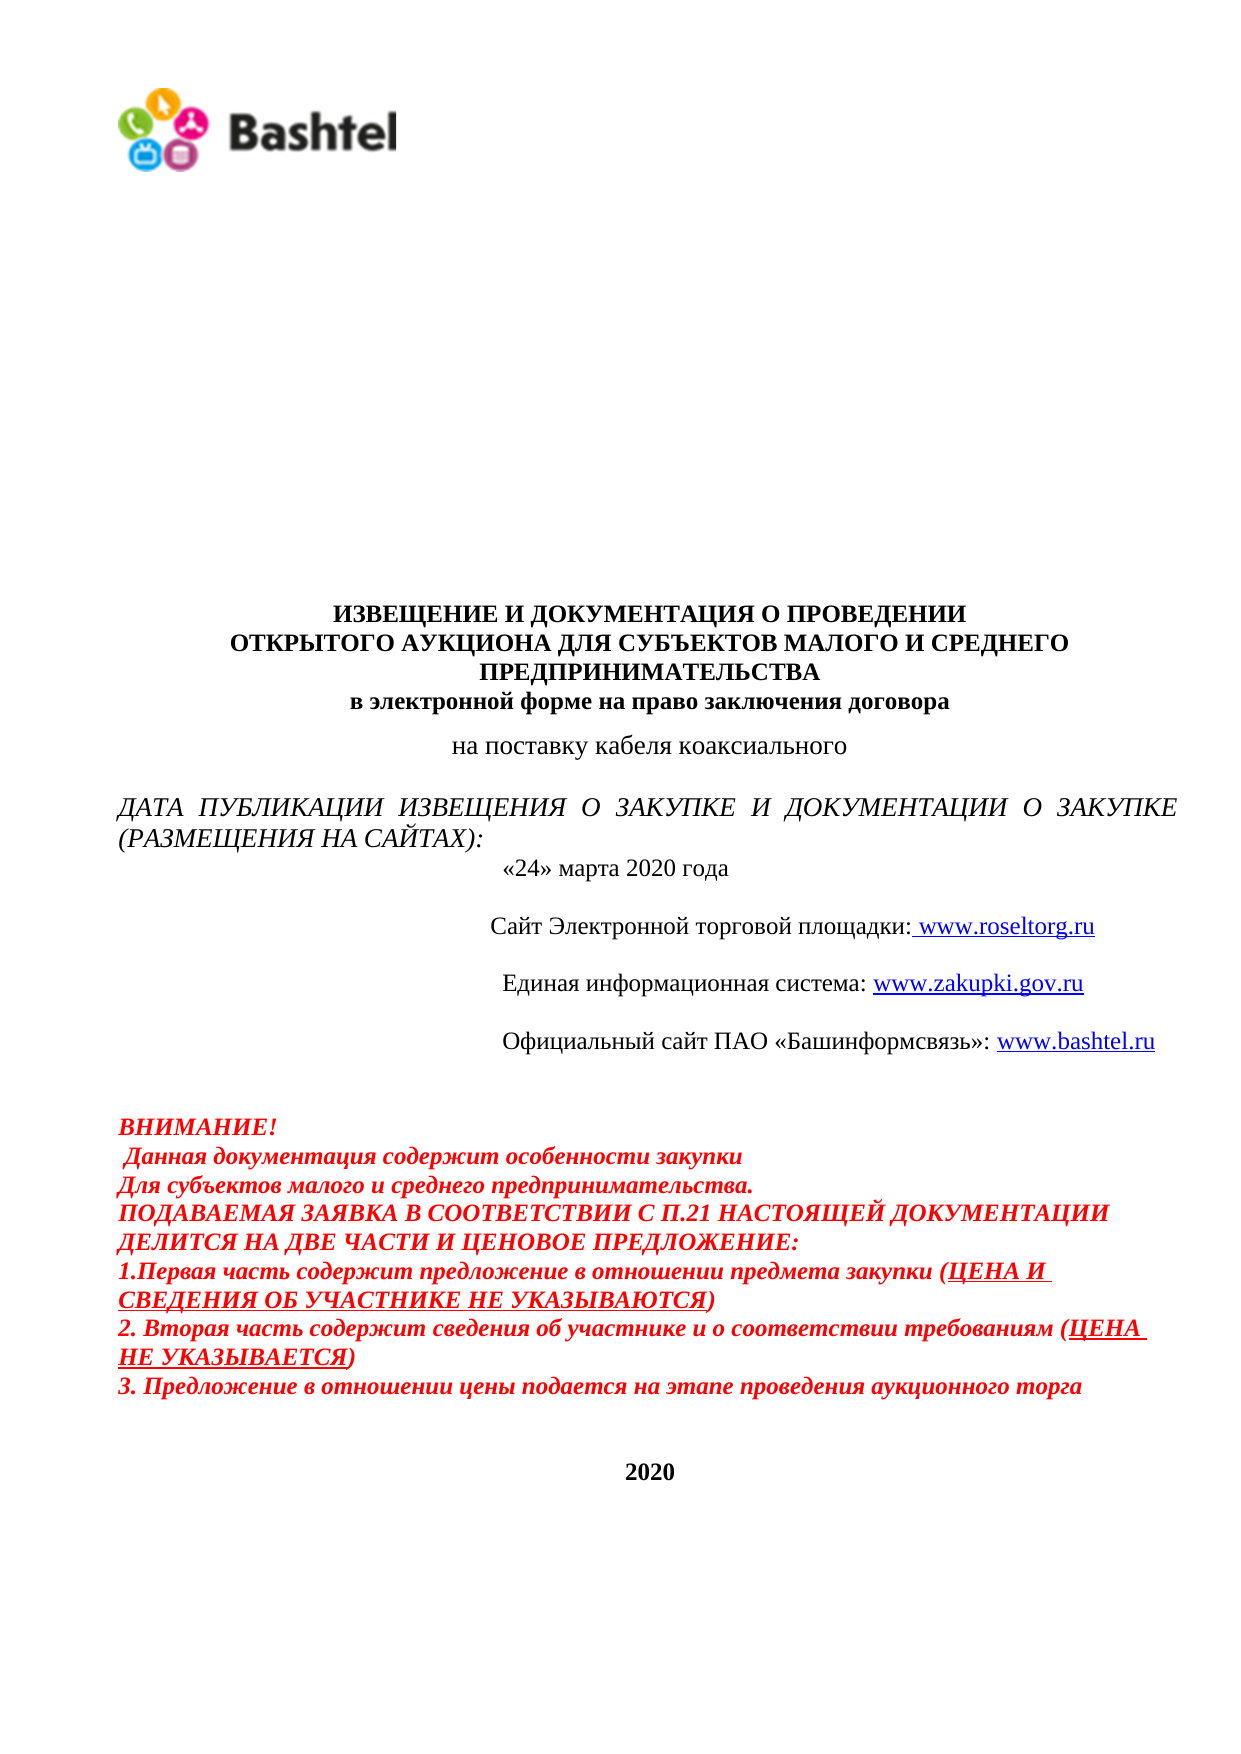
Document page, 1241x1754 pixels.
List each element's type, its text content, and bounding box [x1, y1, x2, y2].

text ДАТА ПУБЛИКАЦИИ ИЗВЕЩЕНИЯ О ЗАКУПКЕ И ДОКУМЕНТАЦИИ О ЗАКУПКЕ (РАЗМЕЩЕНИЯ НА САЙТАХ): [118, 791, 1181, 853]
text 2. Вторая часть содержит сведения об участнике и о соответствии требованиям (ЦЕНА НЕ УКАЗЫВАЕТСЯ) [118, 1313, 1181, 1371]
text ИЗВЕЩЕНИЕ И ДОКУМЕНТАЦИЯ О ПРОВЕДЕНИИ [118, 599, 1181, 628]
text ВНИМАНИЕ! [118, 1112, 1181, 1141]
text в электронной форме на право заключения договора [118, 686, 1181, 714]
text Сайт Электронной торговой площадки: www.roseltorg.ru [490, 911, 1181, 940]
text 2020 [118, 1457, 1181, 1486]
text 1.Первая часть содержит предложение в отношении предмета закупки (ЦЕНА И СВЕДЕНИЯ ОБ УЧАСТНИКЕ НЕ УКАЗЫВАЮТСЯ) [118, 1256, 1181, 1313]
text 3. Предложение в отношении цены подается на этапе проведения аукционного торга [118, 1371, 1181, 1400]
text ПОДАВАЕМАЯ ЗАЯВКА В СООТВЕТСТВИИ С П.21 НАСТОЯЩЕЙ ДОКУМЕНТАЦИИ ДЕЛИТСЯ НА ДВЕ ЧАСТИ И ЦЕНОВОЕ ПРЕДЛОЖЕНИЕ: [118, 1198, 1181, 1256]
text Официальный сайт ПАО «Башинформсвязь»: www.bashtel.ru [502, 1026, 1181, 1055]
picture [118, 88, 397, 172]
text Данная документация содержит особенности закупки [118, 1141, 1181, 1170]
text Единая информационная система: www.zakupki.gov.ru [502, 968, 1181, 997]
text на поставку кабеля коаксиального [118, 729, 1181, 760]
text ОТКРЫТОГО АУКЦИОНА ДЛЯ СУБЪЕКТОВ МАЛОГО И СРЕДНЕГО ПРЕДПРИНИМАТЕЛЬСТВА [118, 628, 1181, 686]
text Для субъектов малого и среднего предпринимательства. [118, 1170, 1181, 1198]
